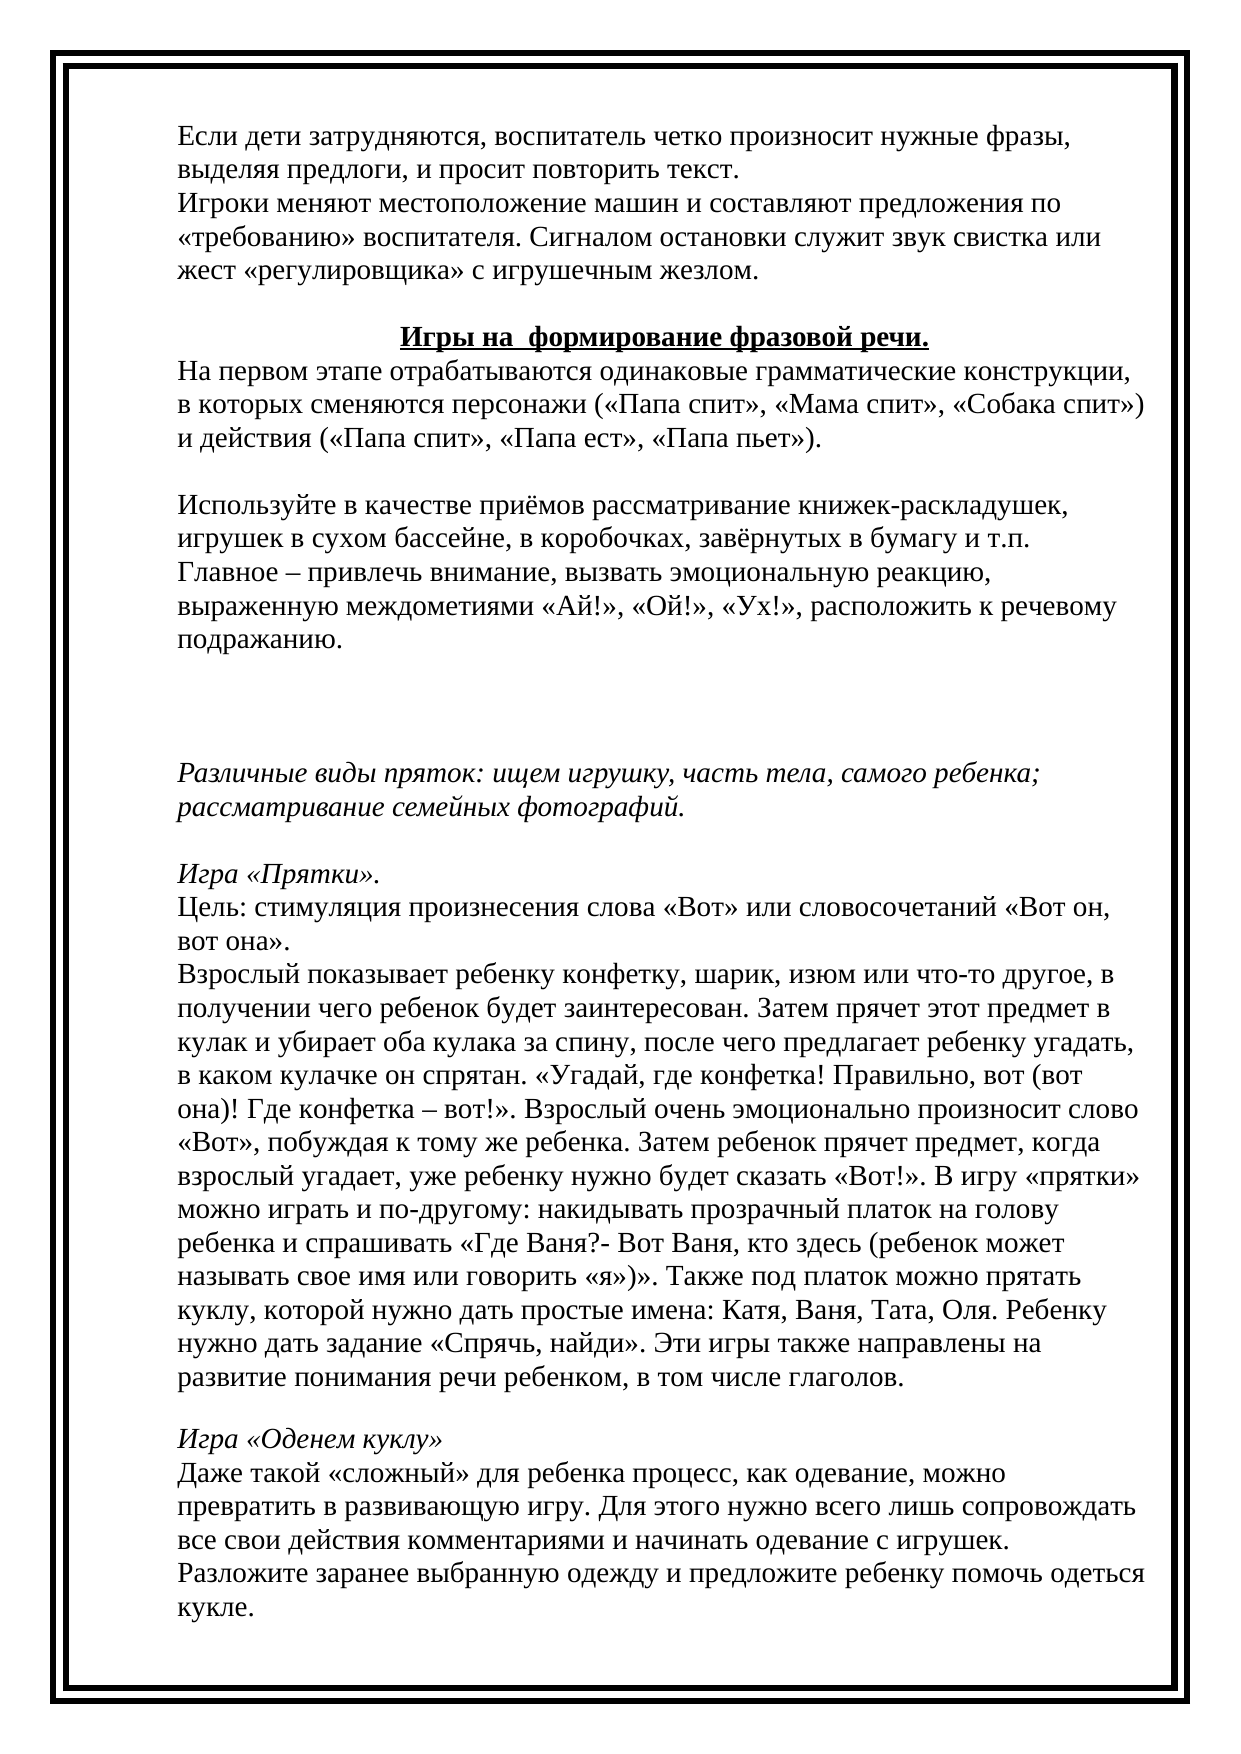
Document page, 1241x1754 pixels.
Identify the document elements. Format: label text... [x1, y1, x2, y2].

text Различные виды пряток: ищем игрушку, часть тела, самого ребенка; рассматривание семейных фотографий. [177, 755, 1152, 822]
text Используйте в качестве приёмов рассматривание книжек-раскладушек, игрушек в сухом бассейне, в коробочках, завёрнутых в бумагу и т.п. [177, 487, 1152, 554]
text Игроки меняют местоположение машин и составляют предложения по «требованию» воспитателя. Сигналом остановки служит звук свистка или жест «регулировщика» с игрушечным жезлом. [177, 185, 1152, 286]
text Главное – привлечь внимание, вызвать эмоциональную реакцию, выраженную междометиями «Ай!», «Ой!», «Ух!», расположить к речевому подражанию. [177, 554, 1152, 655]
text Даже такой «сложный» для ребенка процесс, как одевание, можно превратить в развивающую игру. Для этого нужно всего лишь сопровождать все свои действия комментариями и начинать одевание с игрушек. [177, 1455, 1152, 1556]
text Игра «Оденем куклу» [177, 1421, 1152, 1455]
text Игра «Прятки». [177, 856, 1152, 889]
text Игры на формирование фразовой речи. [177, 319, 1152, 353]
text Взрослый показывает ребенку конфетку, шарик, изюм или что-то другое, в получении чего ребенок будет заинтересован. Затем прячет этот предмет в кулак и убирает оба кулака за спину, после чего предлагает ребенку угадать, в каком кулачке он спрятан. «Угадай, где конфетка! Правильно, вот (вот она)! Где конфетка – вот!». Взрослый очень эмоционально произносит слово «Вот», побуждая к тому же ребенка. Затем ребенок прячет предмет, когда взрослый угадает, уже ребенку нужно будет сказать «Вот!». В игру «прятки» можно играть и по-другому: накидывать прозрачный платок на голову ребенка и спрашивать «Где Ваня?- Вот Ваня, кто здесь (ребенок может называть свое имя или говорить «я»)». Также под платок можно прятать куклу, которой нужно дать простые имена: Катя, Ваня, Тата, Оля. Ребенку нужно дать задание «Спрячь, найди». Эти игры также направлены на развитие понимания речи ребенком, в том числе глаголов. [177, 957, 1152, 1393]
text Цель: стимуляция произнесения слова «Вот» или словосочетаний «Вот он, вот она». [177, 889, 1152, 957]
text На первом этапе отрабатываются одинаковые грамматические конструкции, в которых сменяются персонажи («Папа спит», «Мама спит», «Собака спит») и действия («Папа спит», «Папа ест», «Папа пьет»). [177, 353, 1152, 453]
text Если дети затрудняются, воспитатель четко произносит нужные фразы, выделяя предлоги, и просит повторить текст. [177, 118, 1152, 185]
text Разложите заранее выбранную одежду и предложите ребенку помочь одеться кукле. [177, 1556, 1152, 1623]
